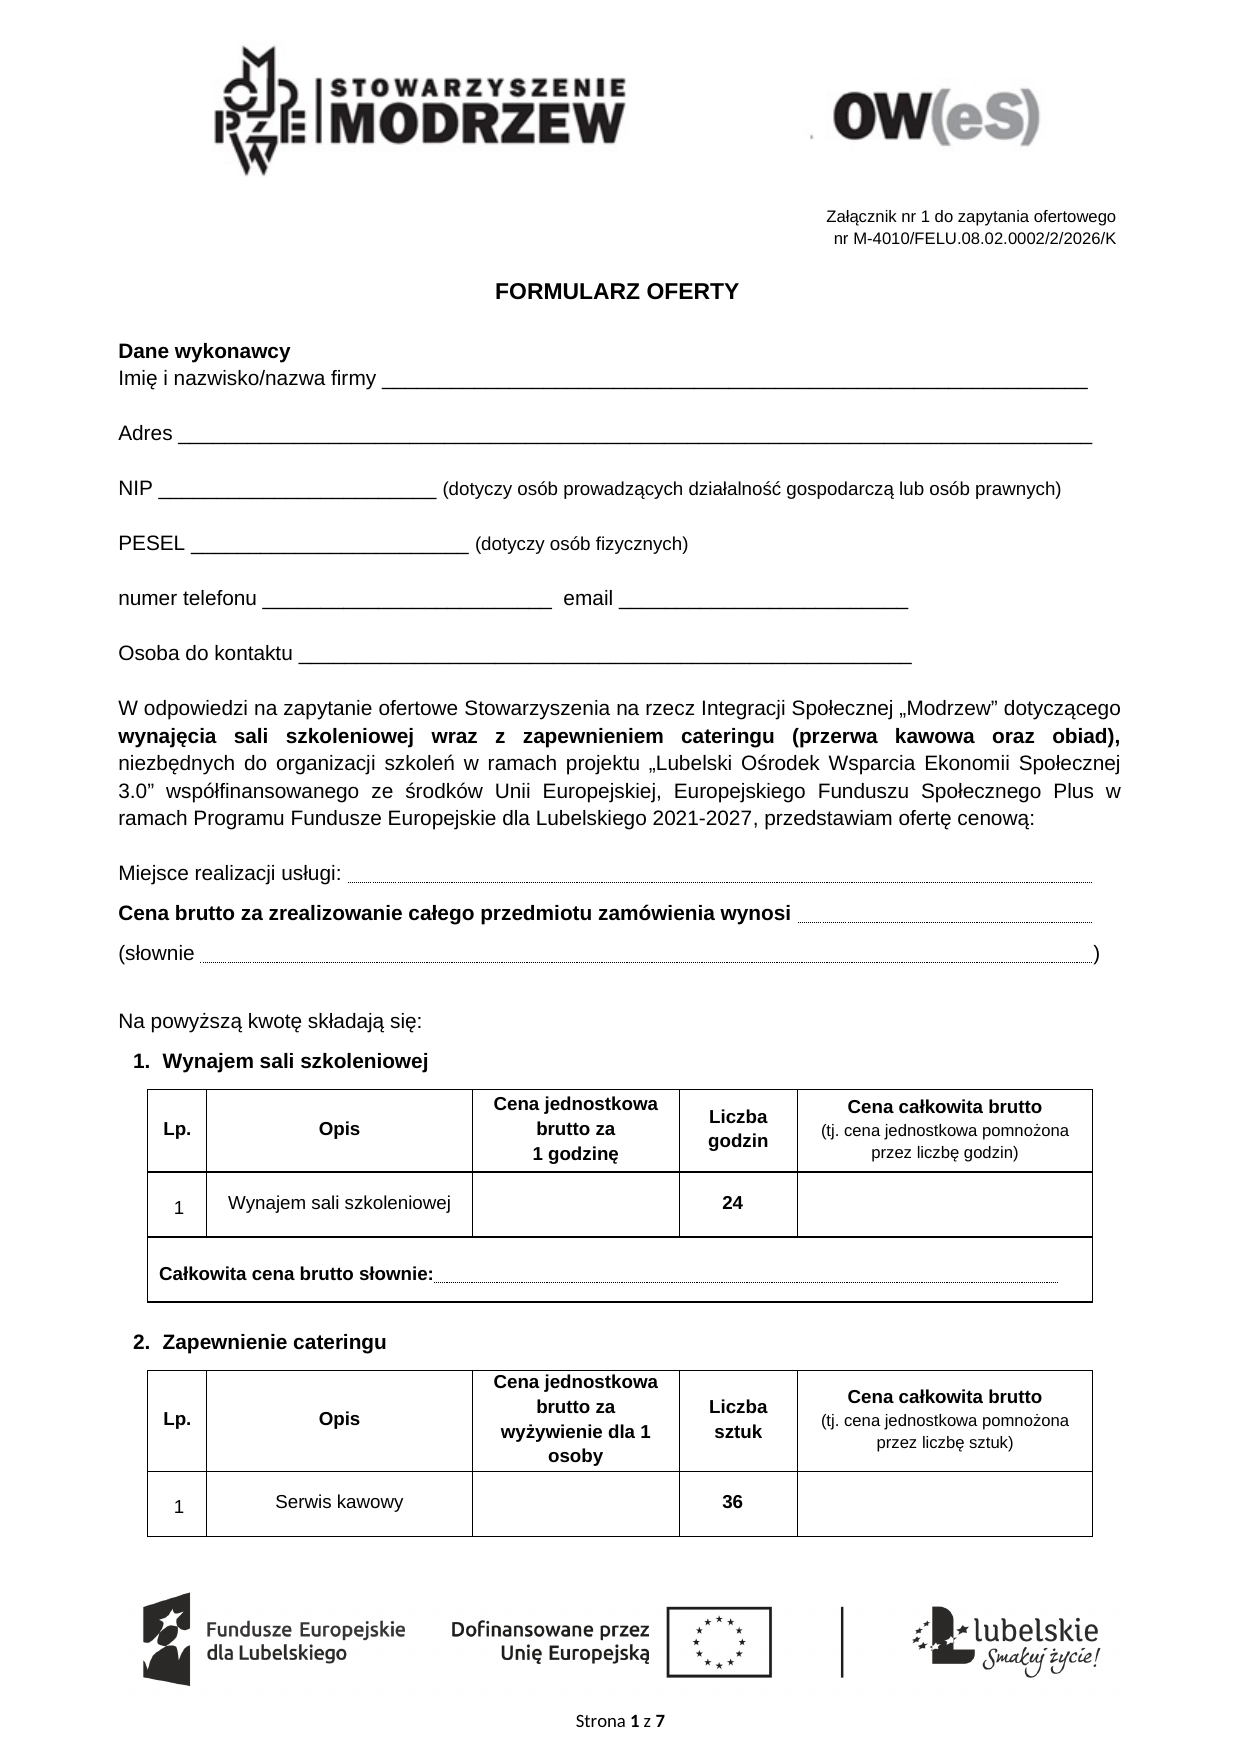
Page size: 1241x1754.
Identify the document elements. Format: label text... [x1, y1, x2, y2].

text W odpowiedzi na zapytanie ofertowe Stowarzyszenia na rzecz Integracji Społecznej „Modrzew” dotyczącego wynajęcia sali szkoleniowej wraz z zapewnieniem cateringu (przerwa kawowa oraz obiad), niezbędnych do organizacji szkoleń w ramach projektu „Lubelski Ośrodek Wsparcia Ekonomii Społecznej 3.0” współfinansowanego ze środków Unii Europejskiej, Europejskiego Funduszu Społecznego Plus w ramach Programu Fundusze Europejskie dla Lubelskiego 2021-2027, przedstawiam ofertę cenową: [118, 696, 1122, 830]
text FORMULARZ OFERTY [118, 278, 1116, 304]
table_cell [798, 1472, 1092, 1536]
table_header Lp. [148, 1090, 206, 1171]
table_cell 1 [148, 1472, 206, 1536]
table_header Cena całkowita brutto (tj. cena jednostkowa pomnożona przez liczbę sztuk) [798, 1371, 1092, 1471]
text Załącznik nr 1 do zapytania ofertowego nr M-4010/FELU.08.02.0002/2/2026/K [118, 207, 1116, 248]
table_header Opis [207, 1371, 472, 1471]
table_header Liczba godzin [680, 1090, 797, 1171]
table_cell Wynajem sali szkoleniowej [207, 1173, 472, 1236]
text Osoba do kontaktu _____________________________________________________ [118, 641, 1116, 665]
text Adres _______________________________________________________________________________ [118, 421, 1116, 445]
table_cell [473, 1472, 679, 1536]
table_cell 24 [680, 1173, 797, 1236]
table_cell Serwis kawowy [207, 1472, 472, 1536]
table_cell 36 [680, 1472, 797, 1536]
table_header Lp. [148, 1371, 206, 1471]
picture [118, 1568, 1123, 1710]
text Na powyższą kwotę składają się: [118, 1009, 1116, 1033]
text Cena brutto za zrealizowanie całego przedmiotu zamówienia wynosi [118, 901, 1116, 925]
table_header Cena jednostkowa brutto za wyżywienie dla 1 osoby [473, 1371, 679, 1471]
table_cell 1 [148, 1173, 206, 1236]
text Miejsce realizacji usługi: [118, 861, 1116, 885]
text Dane wykonawcy [118, 339, 1116, 363]
picture [115, 30, 1125, 194]
table_header Liczba sztuk [680, 1371, 797, 1471]
table_cell [798, 1173, 1092, 1236]
table_header Opis [207, 1090, 472, 1171]
list Zapewnienie cateringu [133, 1330, 1116, 1354]
table_cell [473, 1173, 679, 1236]
text (słownie ) [118, 941, 1116, 965]
table_cell Całkowita cena brutto słownie: [148, 1238, 1092, 1301]
text numer telefonu _________________________ email _________________________ [118, 586, 1116, 610]
text Imię i nazwisko/nazwa firmy _____________________________________________________________ [118, 366, 1116, 390]
table_header Cena jednostkowa brutto za 1 godzinę [473, 1090, 679, 1171]
list Wynajem sali szkoleniowej [133, 1049, 1116, 1073]
table_header Cena całkowita brutto (tj. cena jednostkowa pomnożona przez liczbę godzin) [798, 1090, 1092, 1171]
text NIP ________________________ (dotyczy osób prowadzących działalność gospodarczą lub osób prawnych) PESEL ________________________ (dotyczy osób fizycznych) [118, 476, 1116, 555]
